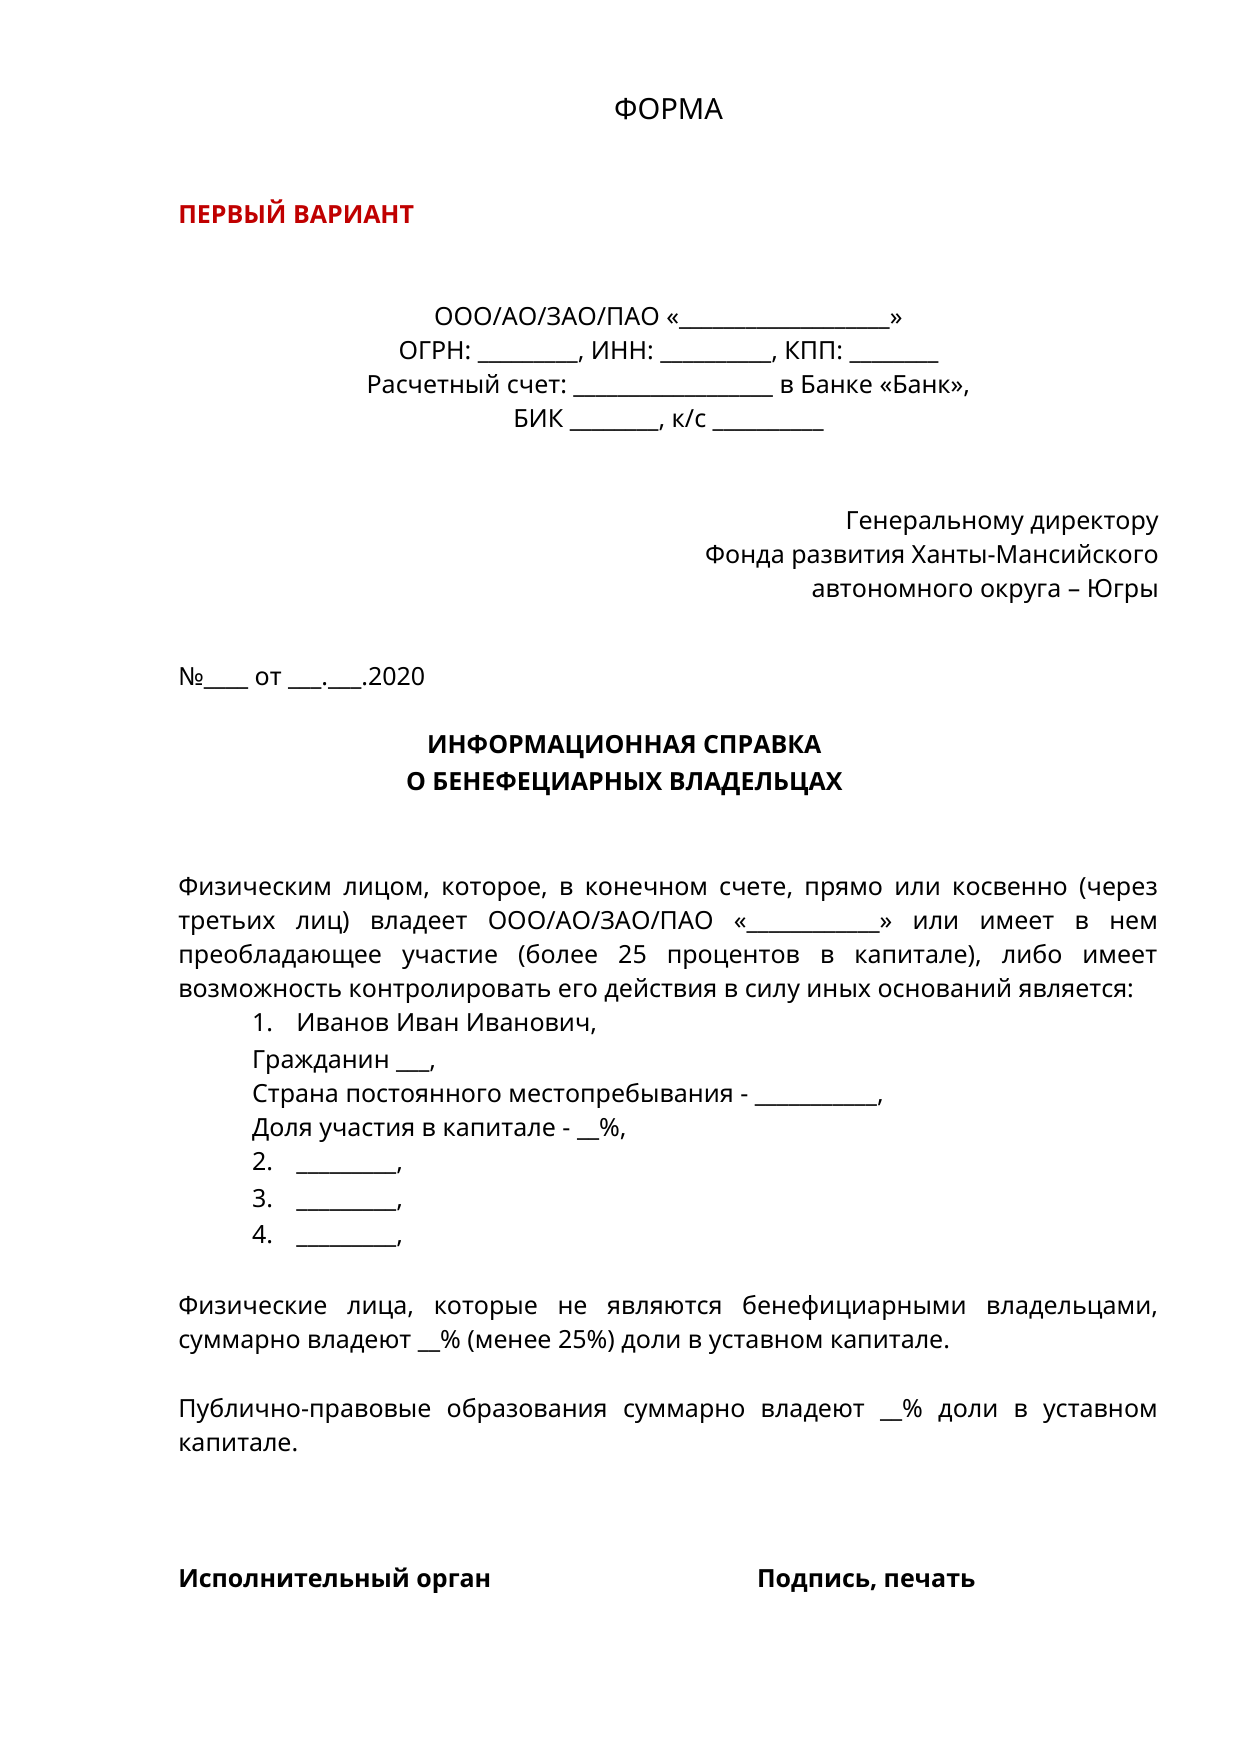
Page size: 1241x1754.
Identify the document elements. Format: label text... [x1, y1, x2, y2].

text о бенефециарных владельцах [75, 763, 1159, 798]
list Иванов Иван Иванович, [178, 1005, 1159, 1039]
text ООО/АО/ЗАО/ПАО «___________________» [178, 299, 1159, 333]
text автономного округа – Югры [178, 571, 1159, 605]
text Генеральному директору [178, 503, 1159, 537]
text Доля участия в капитале - __%, [178, 1109, 1159, 1144]
text Первый вариант [178, 196, 1159, 231]
text ОГРН: _________, ИНН: __________, КПП: ________ [178, 333, 1159, 367]
text ФОРМА [178, 89, 1159, 128]
text Публично-правовые образования суммарно владеют __% доли в уставном капитале. [178, 1390, 1159, 1458]
text Фонда развития Ханты-Мансийского [178, 537, 1159, 571]
text Физические лица, которые не являются бенефициарными владельцами, суммарно владеют __% (менее 25%) доли в уставном капитале. [178, 1288, 1159, 1356]
list _________, [178, 1144, 1159, 1178]
text БИК ________, к/с __________ [178, 401, 1159, 435]
text Гражданин ___, [178, 1041, 1159, 1076]
text №____ от ___.___.2020 [178, 659, 1159, 693]
text Страна постоянного местопребывания - ___________, [178, 1076, 1159, 1109]
list _________, [178, 1217, 1159, 1251]
text Информационная справка [75, 727, 1159, 761]
text Расчетный счет: __________________ в Банке «Банк», [178, 367, 1159, 401]
list _________, [178, 1180, 1159, 1214]
text Физическим лицом, которое, в конечном счете, прямо или косвенно (через третьих лиц) владеет ООО/АО/ЗАО/ПАО «____________» или имеет в нем преобладающее участие (более 25 процентов в капитале), либо имеет возможность контролировать его действия в силу иных оснований является: [178, 868, 1159, 1005]
text Исполнительный орган Подпись, печать [178, 1561, 1159, 1594]
